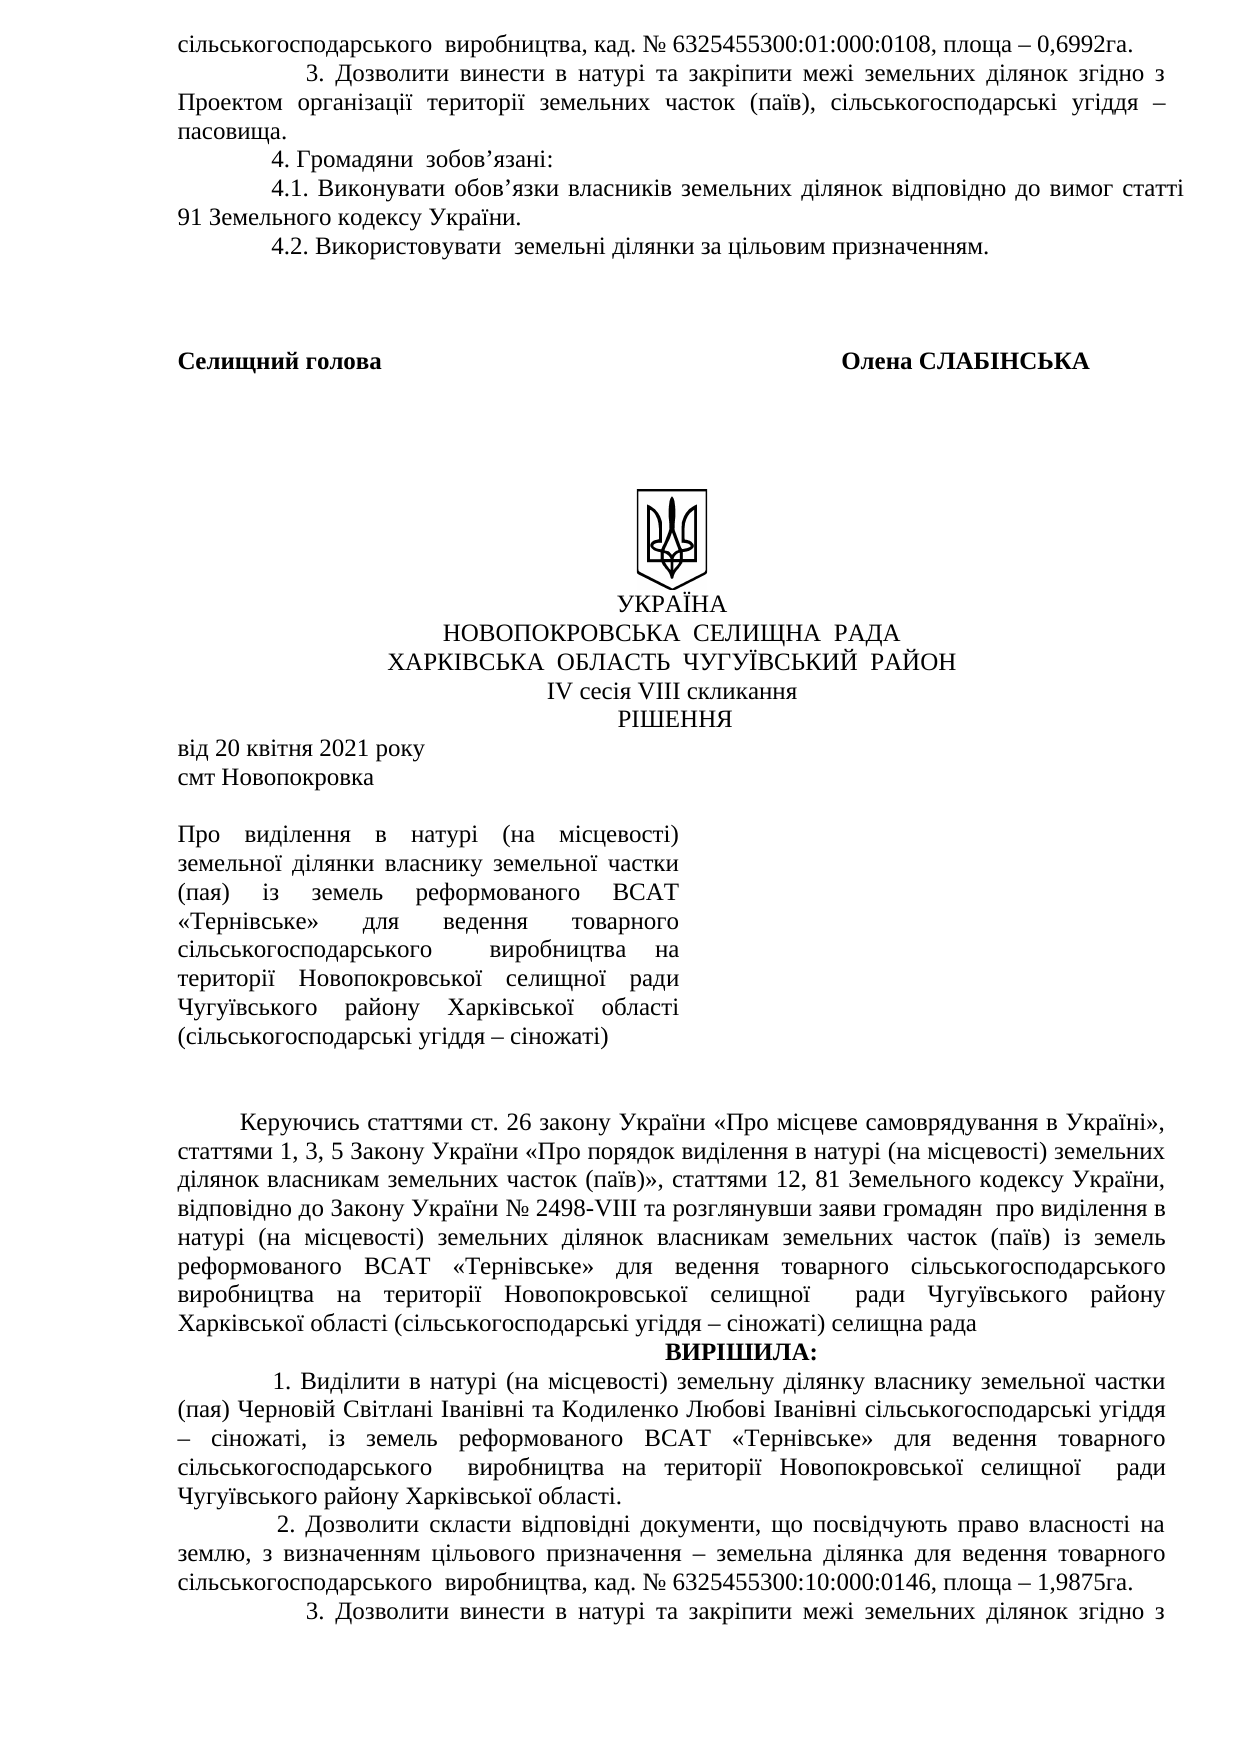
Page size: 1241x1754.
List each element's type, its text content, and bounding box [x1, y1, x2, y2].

text Про виділення в натурі (на місцевості) земельної ділянки власнику земельної частки (пая) із земель реформованого ВСАТ «Тернівське» для ведення товарного сільськогосподарського виробництва на території Новопокровської селищної ради Чугуївського району Харківської області (сільськогосподарські угіддя – сіножаті) [177, 819, 679, 1049]
text УКРАЇНА [177, 589, 1167, 618]
subtitle від 20 квітня 2021 року [177, 733, 1167, 762]
text ХАРКІВСЬКА ОБЛАСТЬ ЧУГУЇВСЬКИЙ РАЙОН [177, 647, 1167, 676]
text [177, 29, 1167, 58]
text 3. Дозволити винести в натурі та закріпити межі земельних ділянок згідно з Проектом організації території земельних часток (паїв), сільськогосподарські угіддя – пасовища. [177, 58, 1167, 144]
text 1. Виділити в натурі (на місцевості) земельну ділянку власнику земельної частки (пая) Черновій Світлані Іванівні та Кодиленко Любові Іванівні сільськогосподарські угіддя – сіножаті, із земель реформованого ВСАТ «Тернівське» для ведення товарного сільськогосподарського виробництва на території Новопокровської селищної ради Чугуївського району Харківської області. [177, 1366, 1167, 1509]
text 2. Дозволити скласти відповідні документи, що посвідчують право власності на землю, з визначенням цільового призначення – земельна ділянка для ведення товарного сільськогосподарського виробництва, кад. № 6325455300:10:000:0146, площа – 1,9875га. [177, 1509, 1167, 1596]
text ІV сесія VІІІ скликання [177, 676, 1167, 704]
text РІШЕННЯ [177, 704, 1167, 733]
text 4.1. Виконувати обов’язки власників земельних ділянок відповідно до вимог статті 91 Земельного кодексу України. [177, 173, 1186, 231]
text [177, 1596, 1167, 1624]
picture [636, 489, 708, 590]
text ВИРІШИЛА: [177, 1337, 1167, 1366]
text 4.2. Використовувати земельні ділянки за цільовим призначенням. [177, 231, 1167, 259]
text Селищний голова Олена СЛАБІНСЬКА [177, 346, 1167, 374]
text смт Новопокровка [177, 762, 1167, 791]
text Керуючись статтями ст. 26 закону України «Про місцеве самоврядування в Україні», статтями 1, 3, 5 Закону України «Про порядок виділення в натурі (на місцевості) земельних ділянок власникам земельних часток (паїв)», статтями 12, 81 Земельного кодексу України, відповідно до Закону України № 2498-VIII та розглянувши заяви громадян про виділення в натурі (на місцевості) земельних ділянок власникам земельних часток (паїв) із земель реформованого ВСАТ «Тернівське» для ведення товарного сільськогосподарського виробництва на території Новопокровської селищної ради Чугуївського району Харківської області (сільськогосподарські угіддя – сіножаті) селищна рада [177, 1107, 1167, 1337]
text НОВОПОКРОВСЬКА СЕЛИЩНА РАДА [177, 618, 1167, 647]
text 4. Громадяни зобов’язані: [177, 144, 1186, 173]
